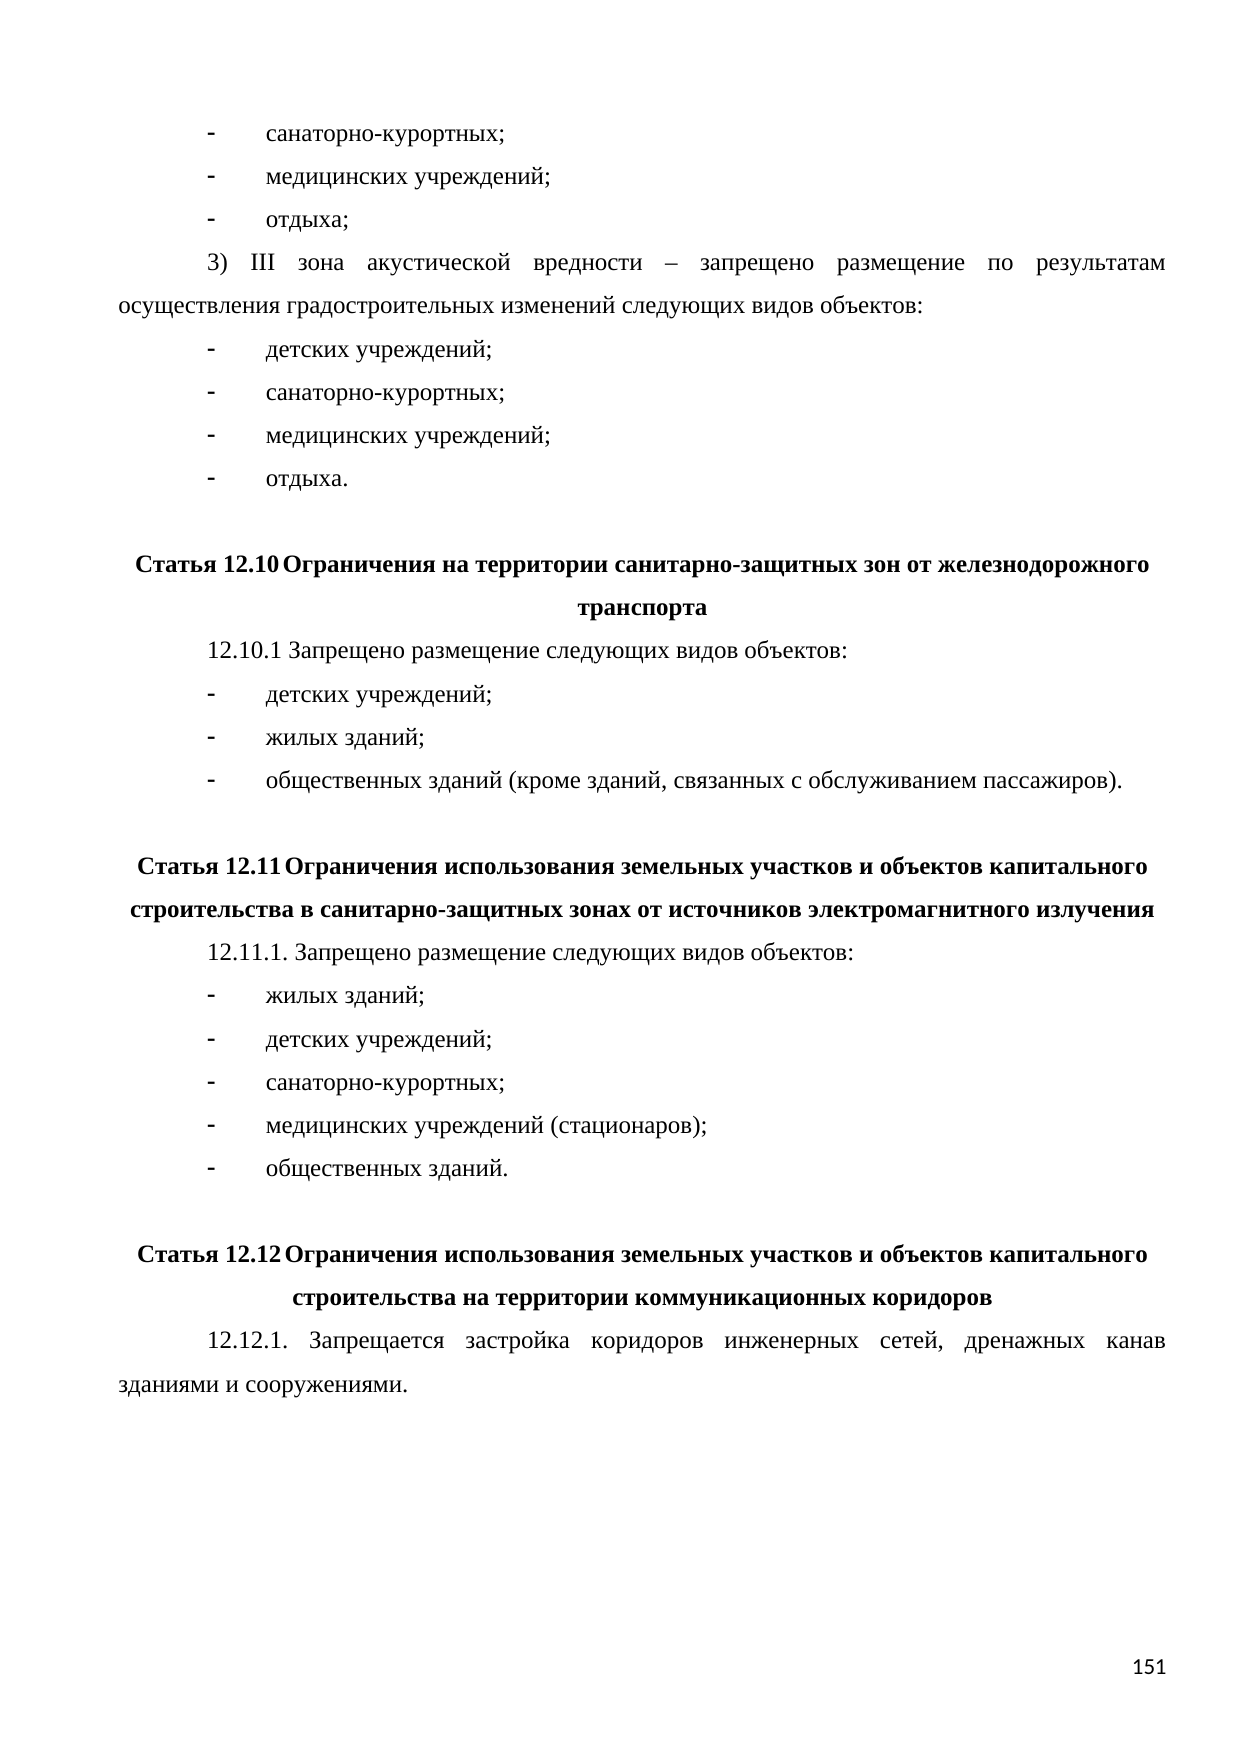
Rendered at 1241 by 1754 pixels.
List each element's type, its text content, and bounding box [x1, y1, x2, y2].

list детских учреждений; [118, 679, 1167, 707]
list жилых зданий; [118, 981, 1167, 1009]
list медицинских учреждений; [118, 420, 1167, 449]
list санаторно-курортных; [118, 118, 1167, 147]
list общественных зданий (кроме зданий, связанных с обслуживанием пассажиров). [118, 765, 1167, 794]
list Ограничения использования земельных участков и объектов капитального строительства в санитарно-защитных зонах от источников электромагнитного излучения [118, 851, 1167, 923]
text 3) III зона акустической вредности – запрещено размещение по результатам осуществления градостроительных изменений следующих видов объектов: [118, 247, 1167, 319]
list санаторно-курортных; [118, 1067, 1167, 1096]
list детских учреждений; [118, 1024, 1167, 1052]
text 12.10.1 Запрещено размещение следующих видов объектов: [118, 636, 1167, 664]
list Ограничения на территории санитарно-защитных зон от железнодорожного транспорта [118, 549, 1167, 621]
list Ограничения использования земельных участков и объектов капитального строительства на территории коммуникационных коридоров [118, 1239, 1167, 1311]
list жилых зданий; [118, 722, 1167, 751]
text 12.12.1. Запрещается застройка коридоров инженерных сетей, дренажных канав зданиями и сооружениями. [118, 1326, 1167, 1397]
list детских учреждений; [118, 334, 1167, 362]
list санаторно-курортных; [118, 377, 1167, 406]
list медицинских учреждений; [118, 161, 1167, 190]
text 12.11.1. Запрещено размещение следующих видов объектов: [118, 937, 1167, 966]
list медицинских учреждений (стационаров); [118, 1110, 1167, 1139]
list общественных зданий. [118, 1153, 1167, 1182]
list отдыха; [118, 204, 1167, 233]
list отдыха. [118, 463, 1167, 492]
